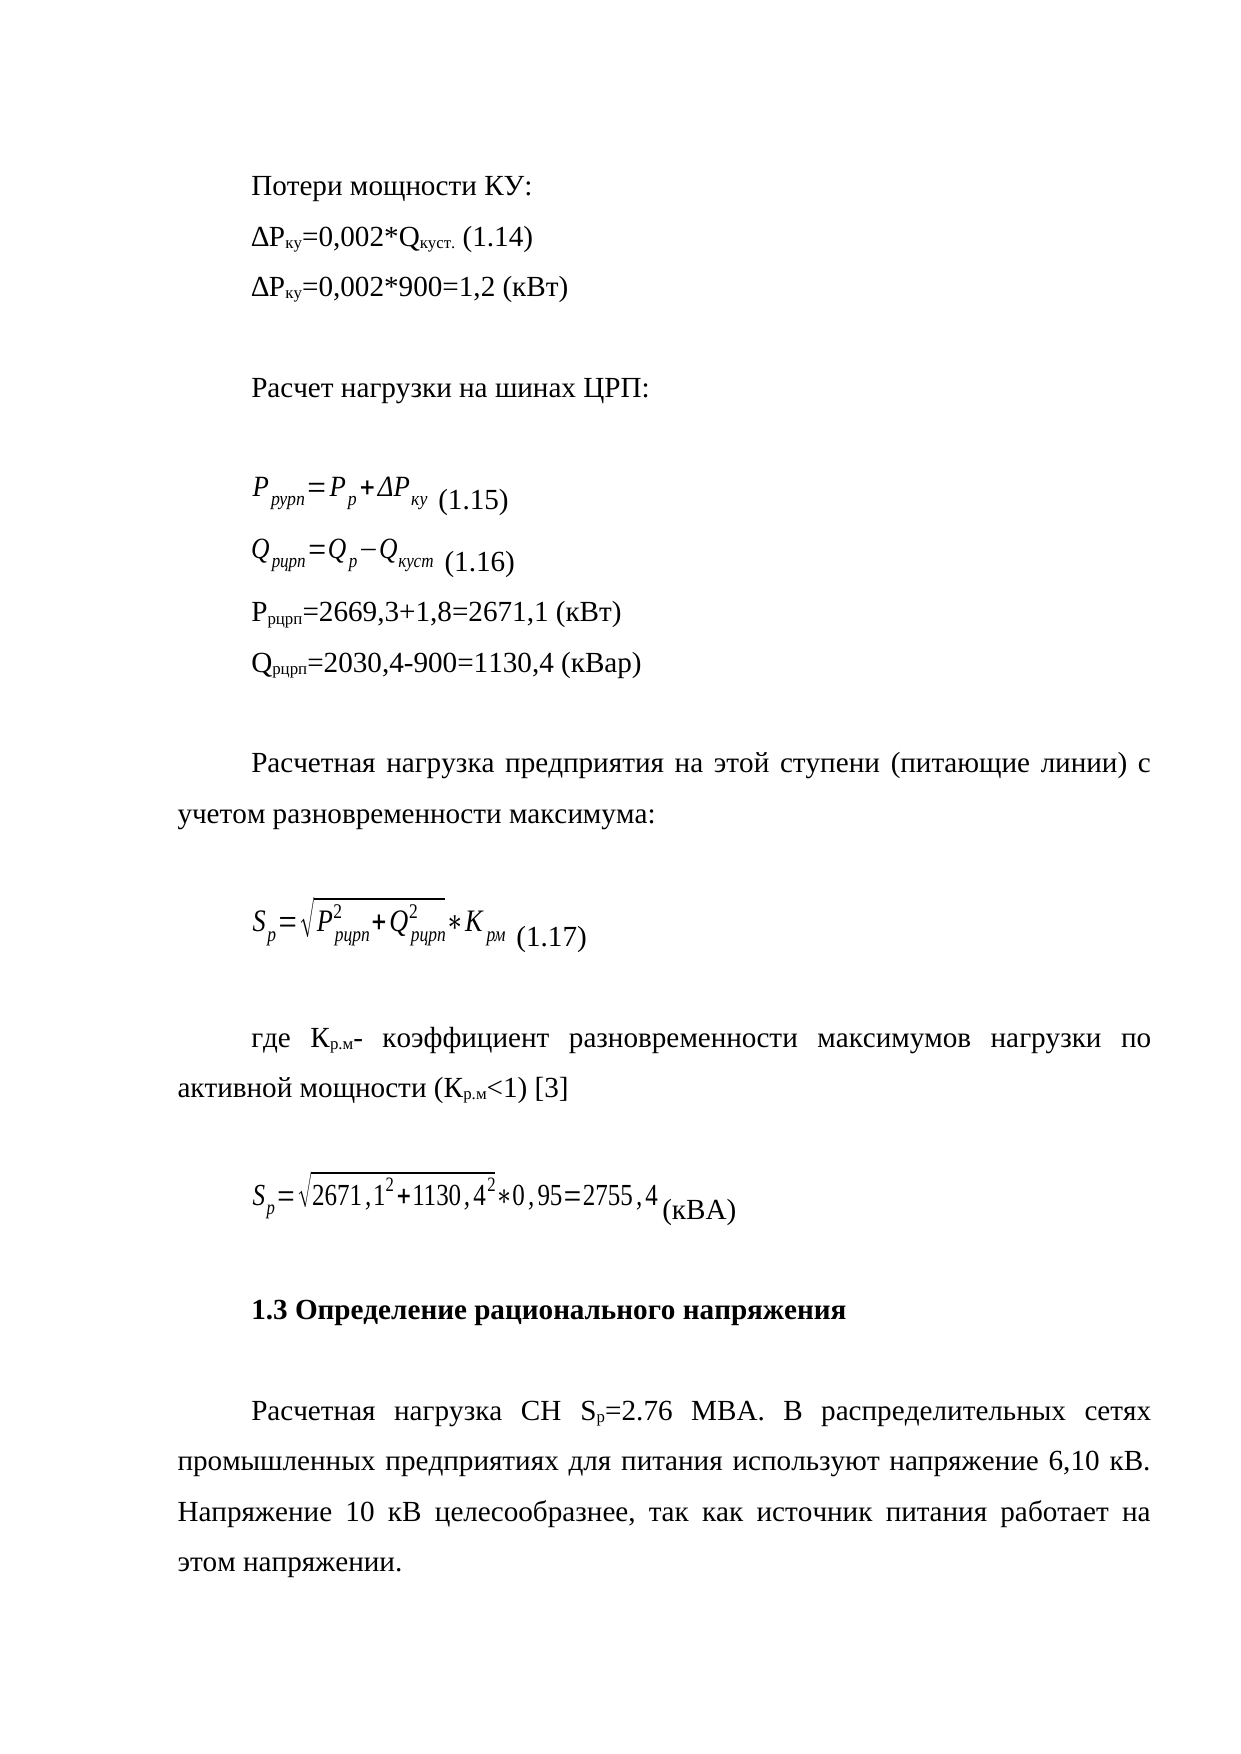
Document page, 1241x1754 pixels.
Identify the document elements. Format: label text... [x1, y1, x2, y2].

text ∆Рку=0,002*Qкуст. (1.14) [177, 219, 1152, 252]
text Потери мощности КУ: [177, 168, 1152, 202]
text 1.3 Определение рационального напряжения [177, 1292, 1152, 1326]
text где Кр.м- коэффициент разновременности максимумов нагрузки по активной мощности (Кр.м<1) [3] [177, 1020, 1152, 1103]
text Расчет нагрузки на шинах ЦРП: [177, 370, 1152, 403]
text Расчетная нагрузка предприятия на этой ступени (питающие линии) с учетом разновременности максимума: [177, 745, 1152, 829]
text Ррцрп=2669,3+1,8=2671,1 (кВт) [177, 594, 1152, 628]
text (1.15) [177, 470, 1152, 516]
text Qрцрп=2030,4-900=1130,4 (кВар) [177, 645, 1152, 678]
text ∆Рку=0,002*900=1,2 (кВт) [177, 269, 1152, 303]
text (кВА) [177, 1171, 1152, 1225]
text (1.17) [177, 896, 1152, 953]
text Расчетная нагрузка СН Sp=2.76 МВА. В распределительных сетях промышленных предприятиях для питания используют напряжение 6,10 кВ. Напряжение 10 кВ целесообразнее, так как источник питания работает на этом напряжении. [177, 1393, 1152, 1577]
text (1.16) [177, 532, 1152, 578]
